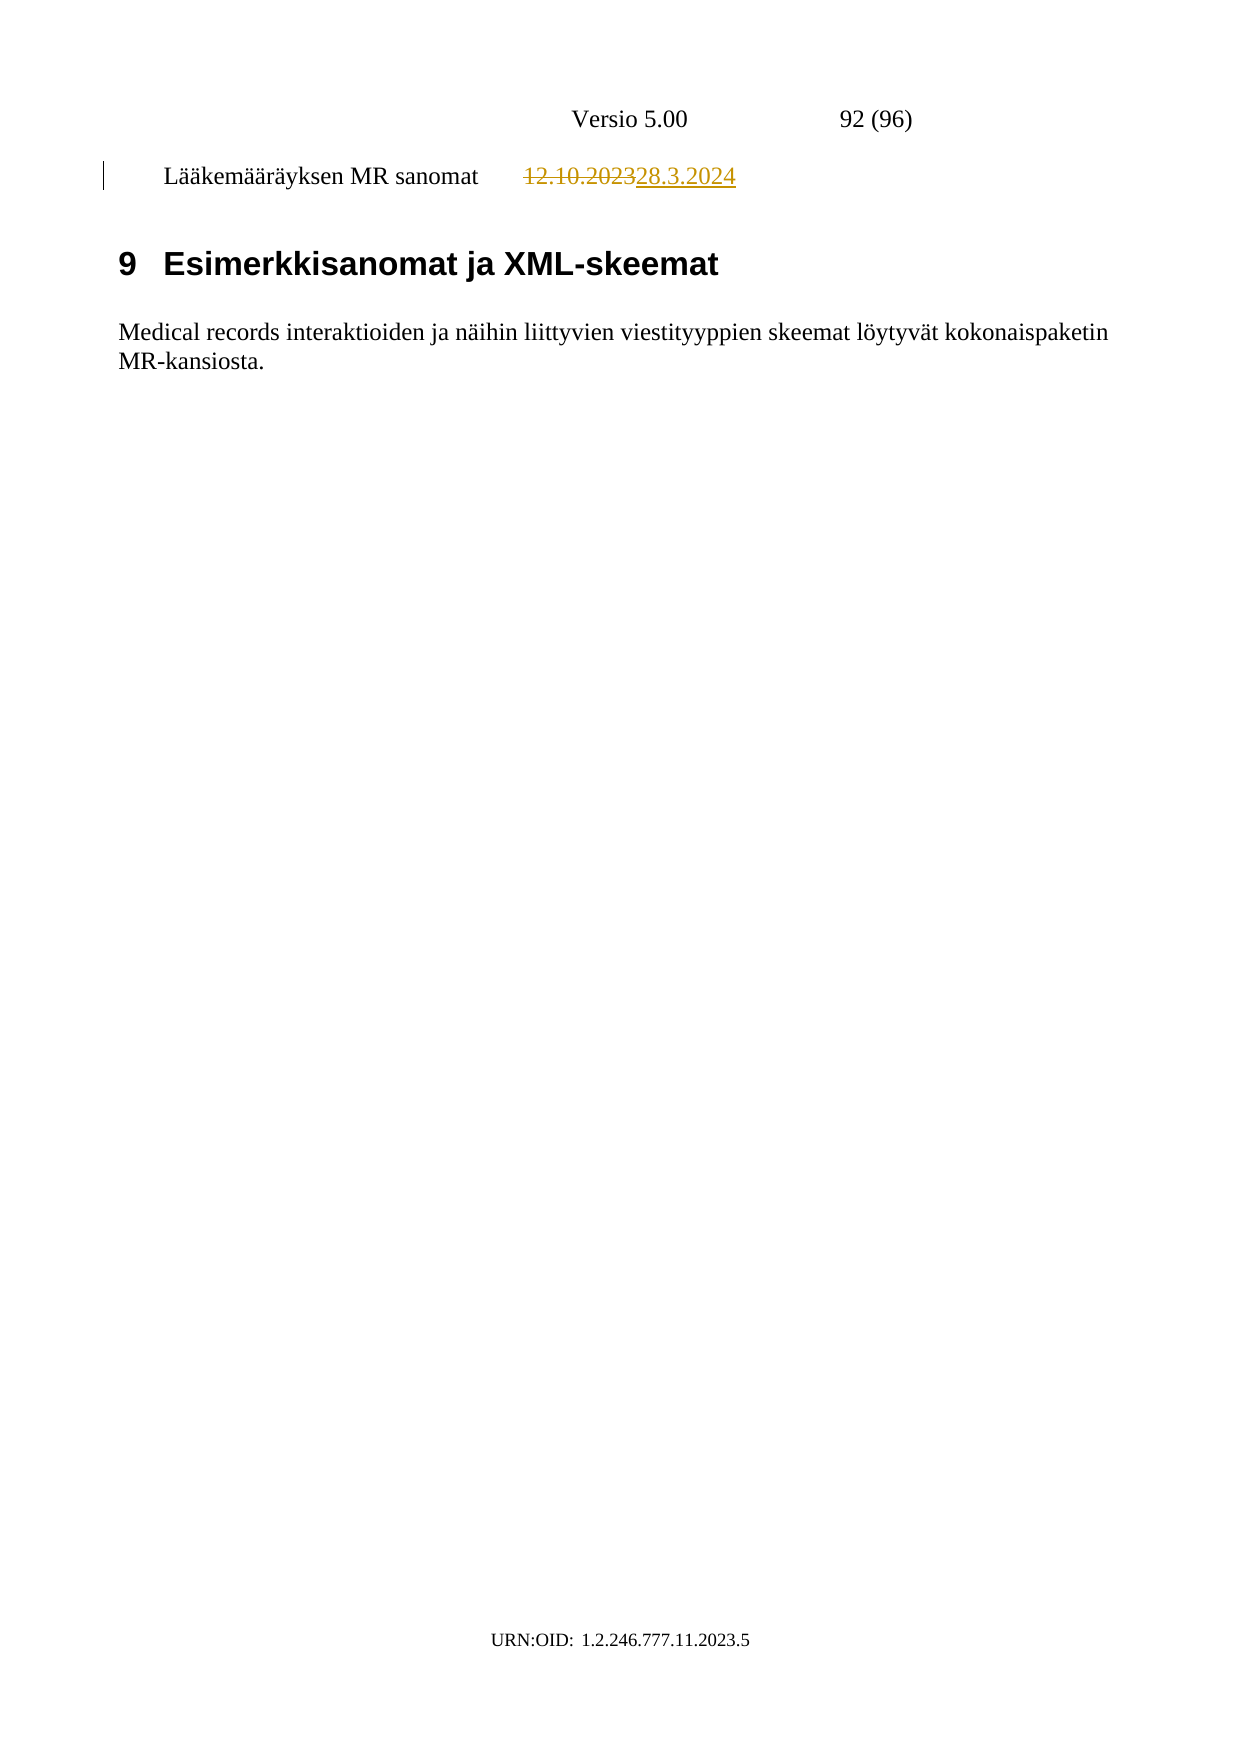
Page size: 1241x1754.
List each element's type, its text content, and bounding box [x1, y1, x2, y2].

subtitle Esimerkkisanomat ja XML-skeemat [118, 244, 1122, 282]
text Medical records interaktioiden ja näihin liittyvien viestityyppien skeemat löytyvät kokonaispaketin MR-kansiosta. [118, 317, 1122, 375]
